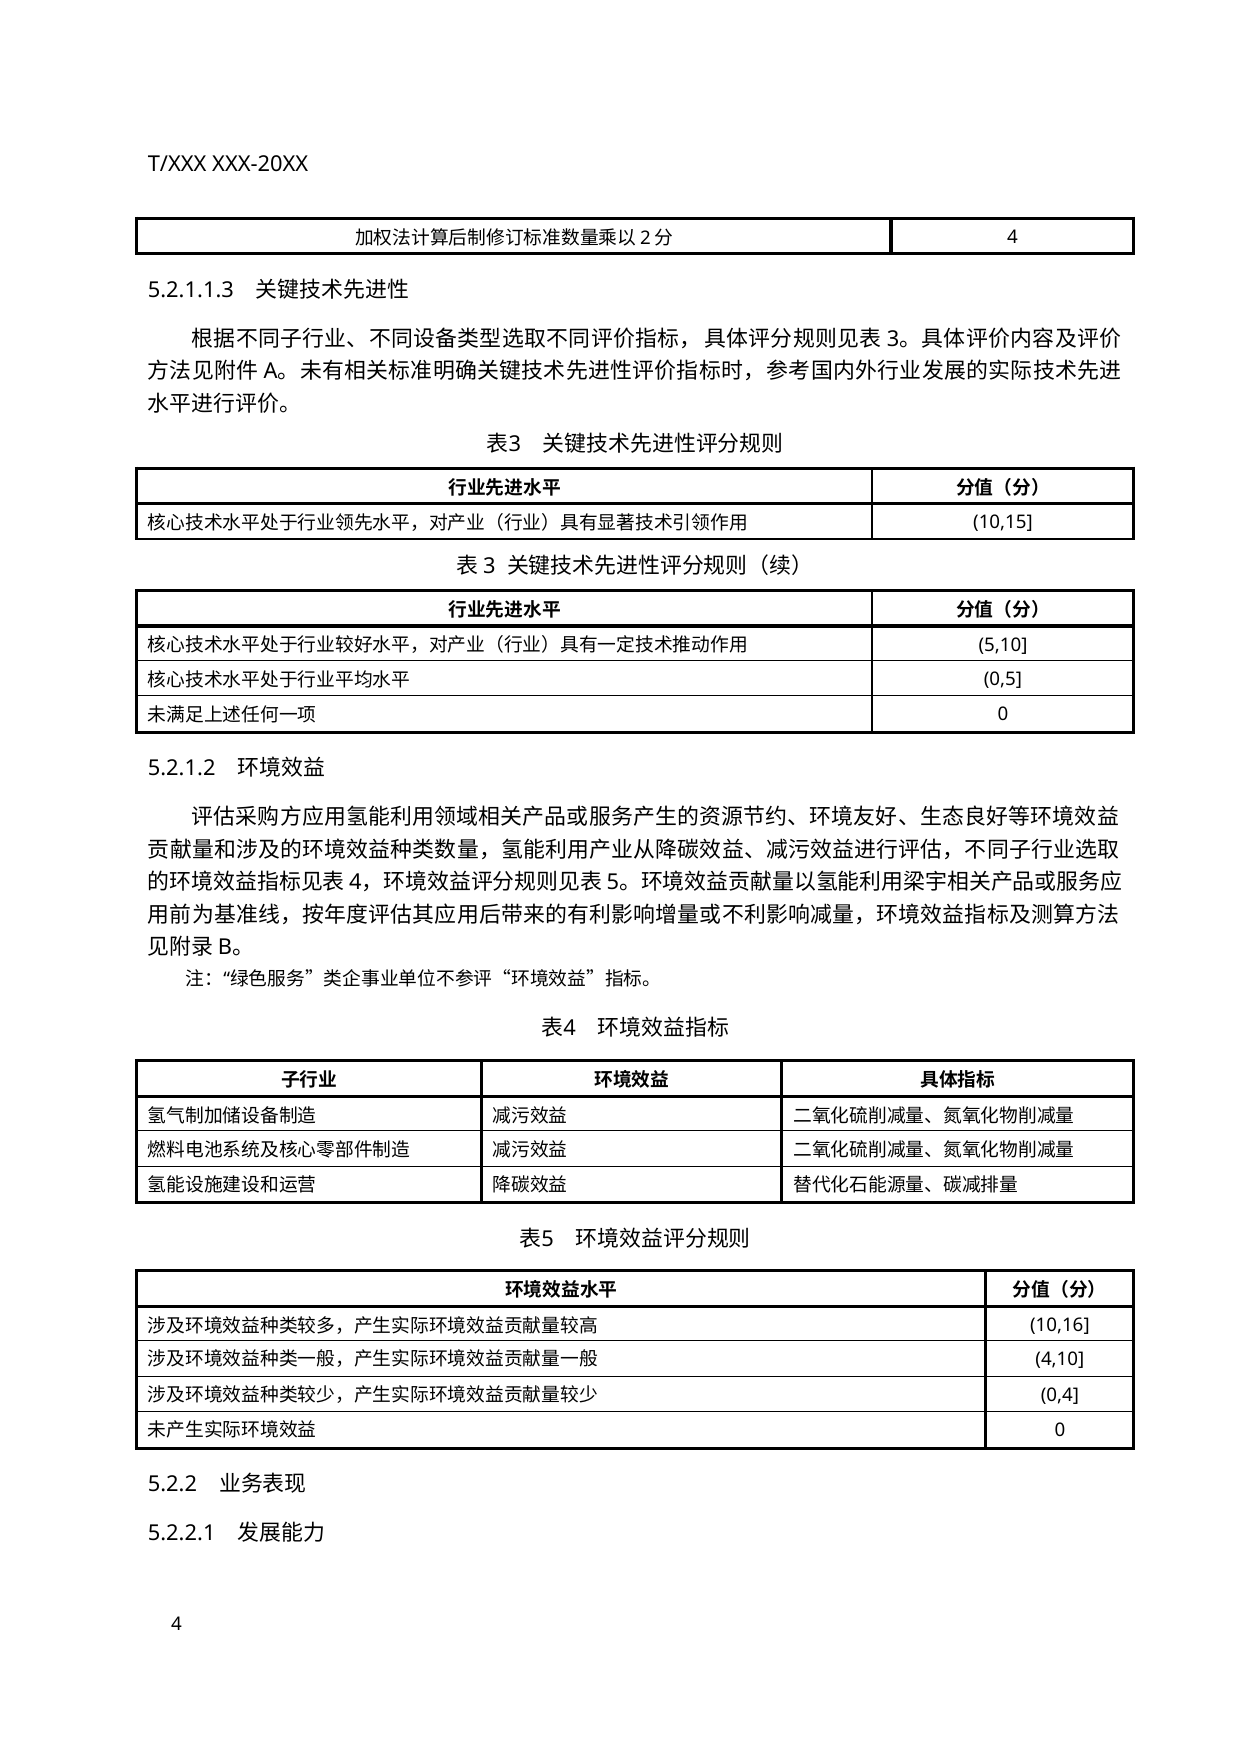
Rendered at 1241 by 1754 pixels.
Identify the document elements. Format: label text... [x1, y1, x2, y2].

text 关键技术先进性 [148, 272, 1122, 304]
table_cell 涉及环境效益种类一般，产生实际环境效益贡献量一般 [138, 1341, 984, 1376]
table_cell 核心技术水平处于行业较好水平，对产业（行业）具有一定技术推动作用 [138, 628, 871, 660]
table_cell (10,16] [987, 1308, 1132, 1340]
text 环境效益评分规则 [148, 1220, 1122, 1253]
text 根据不同子行业、不同设备类型选取不同评价指标，具体评分规则见表3。具体评价内容及评价方法见附件A。未有相关标准明确关键技术先进性评价指标时，参考国内外行业发展的实际技术先进水平进行评价。 [148, 320, 1122, 418]
table_cell 二氧化硫削减量、氮氧化物削减量 [783, 1098, 1132, 1130]
list 发展能力 [148, 1515, 1122, 1547]
table_cell (0,4] [987, 1377, 1132, 1411]
text 业务表现 [148, 1466, 1122, 1498]
table_cell 0 [873, 696, 1132, 731]
table_cell 加权法计算后制修订标准数量乘以2分 [138, 220, 889, 252]
table_header 分值（分） [987, 1272, 1132, 1305]
table_cell 氢气制加储设备制造 [138, 1098, 480, 1130]
table_cell (4,10] [987, 1341, 1132, 1376]
list 表3 关键技术先进性评分规则（续） [148, 548, 1122, 581]
list 环境效益 [148, 750, 1122, 783]
table_cell 未产生实际环境效益 [138, 1412, 984, 1447]
table_cell 二氧化硫削减量、氮氧化物削减量 [783, 1131, 1132, 1166]
table_header 分值（分） [873, 470, 1132, 502]
table_cell 核心技术水平处于行业平均水平 [138, 661, 871, 695]
table_cell 替代化石能源量、碳减排量 [783, 1167, 1132, 1201]
text “绿色服务”类企事业单位不参评“环境效益”指标。 [186, 961, 1122, 994]
table_header 环境效益水平 [138, 1272, 984, 1305]
text 环境效益指标 [148, 1010, 1122, 1043]
table_header 行业先进水平 [138, 592, 871, 624]
text 关键技术先进性评分规则 [148, 426, 1122, 458]
table_header 子行业 [138, 1062, 480, 1094]
table_header 分值（分） [873, 592, 1132, 624]
table_cell 核心技术水平处于行业领先水平，对产业（行业）具有显著技术引领作用 [138, 505, 871, 538]
table_cell 减污效益 [483, 1131, 780, 1166]
table_cell 涉及环境效益种类较少，产生实际环境效益贡献量较少 [138, 1377, 984, 1411]
table_cell (5,10] [873, 628, 1132, 660]
table_header 行业先进水平 [138, 470, 871, 502]
table_cell (10,15] [873, 505, 1132, 538]
table_cell 燃料电池系统及核心零部件制造 [138, 1131, 480, 1166]
table_cell 减污效益 [483, 1098, 780, 1130]
table_cell 0 [987, 1412, 1132, 1447]
text 评估采购方应用氢能利用领域相关产品或服务产生的资源节约、环境友好、生态良好等环境效益贡献量和涉及的环境效益种类数量，氢能利用产业从降碳效益、减污效益进行评估，不同子行业选取的环境效益指标见表4，环境效益评分规则见表5。环境效益贡献量以氢能利用梁宇相关产品或服务应用前为基准线，按年度评估其应用后带来的有利影响增量或不利影响减量，环境效益指标及测算方法见附录B。 [148, 799, 1122, 961]
table_cell (0,5] [873, 661, 1132, 695]
table_cell 氢能设施建设和运营 [138, 1167, 480, 1201]
table_cell 降碳效益 [483, 1167, 780, 1201]
table_header 环境效益 [483, 1062, 780, 1094]
table_header 具体指标 [783, 1062, 1132, 1094]
table_cell 涉及环境效益种类较多，产生实际环境效益贡献量较高 [138, 1308, 984, 1340]
table_cell 未满足上述任何一项 [138, 696, 871, 731]
table_cell 4 [893, 220, 1132, 252]
